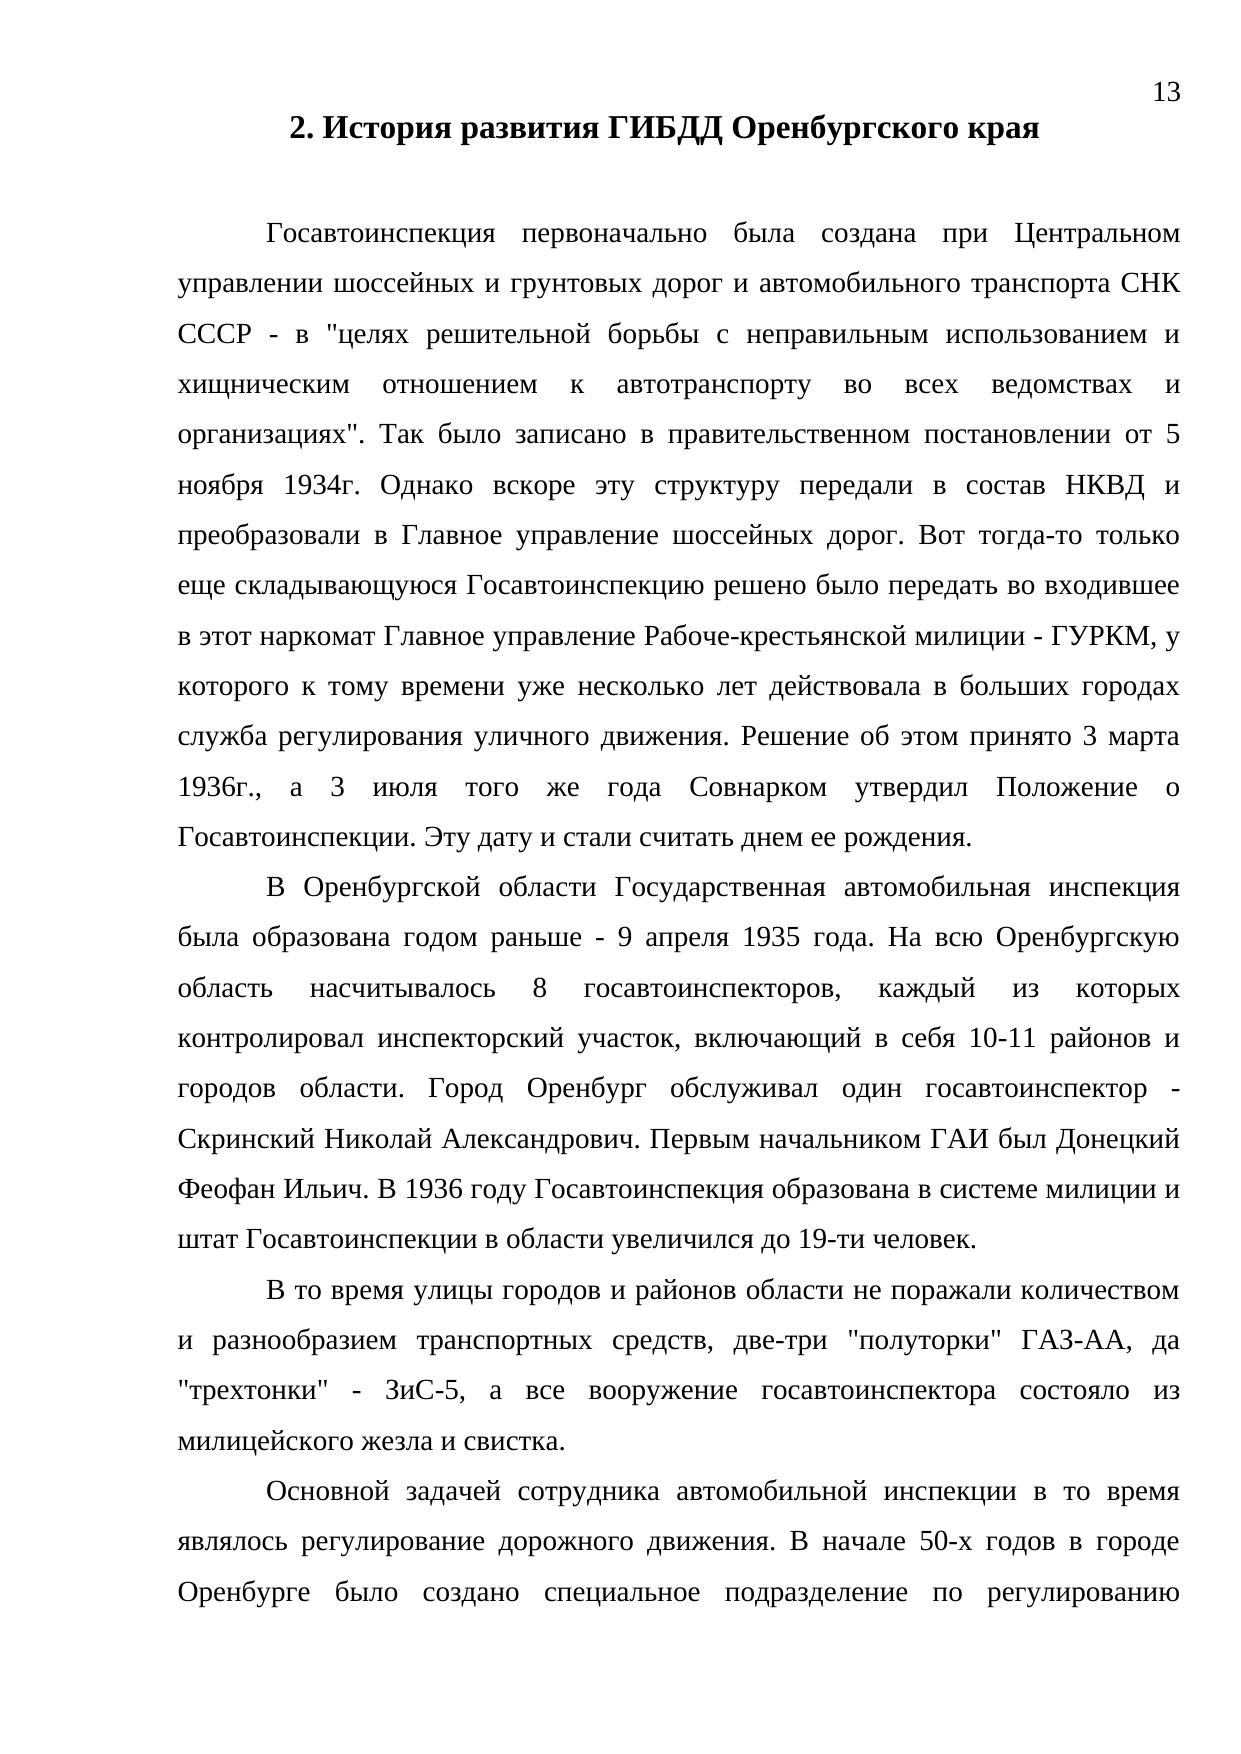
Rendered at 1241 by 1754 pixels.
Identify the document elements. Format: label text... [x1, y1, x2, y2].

text В то время улицы городов и районов области не поражали количеством и разнообразием транспортных средств, две-три "полуторки" ГАЗ-АА, да "трехтонки" - ЗиС-5, а все вооружение госавтоинспектора состояло из милицейского жезла и свистка. [177, 1272, 1181, 1456]
text В Оренбургской области Государственная автомобильная инспекция была образована годом раньше - 9 апреля 1935 года. На всю Оренбургскую область насчитывалось 8 госавтоинспекторов, каждый из которых контролировал инспекторский участок, включающий в себя 10-11 районов и городов области. Город Оренбург обслуживал один госавтоинспектор - Скринский Николай Александрович. Первым начальником ГАИ был Донецкий Феофан Ильич. В 1936 году Госавтоинспекция образована в системе милиции и штат Госавтоинспекции в области увеличился до 19-ти человек. [177, 869, 1181, 1255]
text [177, 1473, 1181, 1607]
text 2. История развития ГИБДД Оренбургского края [177, 107, 1181, 146]
text Госавтоинспекция первоначально была создана при Центральном управлении шоссейных и грунтовых дорог и автомобильного транспорта СНК СССР - в "целях решительной борьбы с неправильным использованием и хищническим отношением к автотранспорту во всех ведомствах и организациях". Так было записано в правительственном постановлении от 5 ноября 1934г. Однако вскоре эту структуру передали в состав НКВД и преобразовали в Главное управление шоссейных дорог. Вот тогда-то только еще складывающуюся Госавтоинспекцию решено было передать во входившее в этот наркомат Главное управление Рабоче-крестьянской милиции - ГУРКМ, у которого к тому времени уже несколько лет действовала в больших городах служба регулирования уличного движения. Решение об этом принято 3 марта 1936г., а 3 июля того же года Совнарком утвердил Положение о Госавтоинспекции. Эту дату и стали считать днем ее рождения. [177, 215, 1181, 852]
